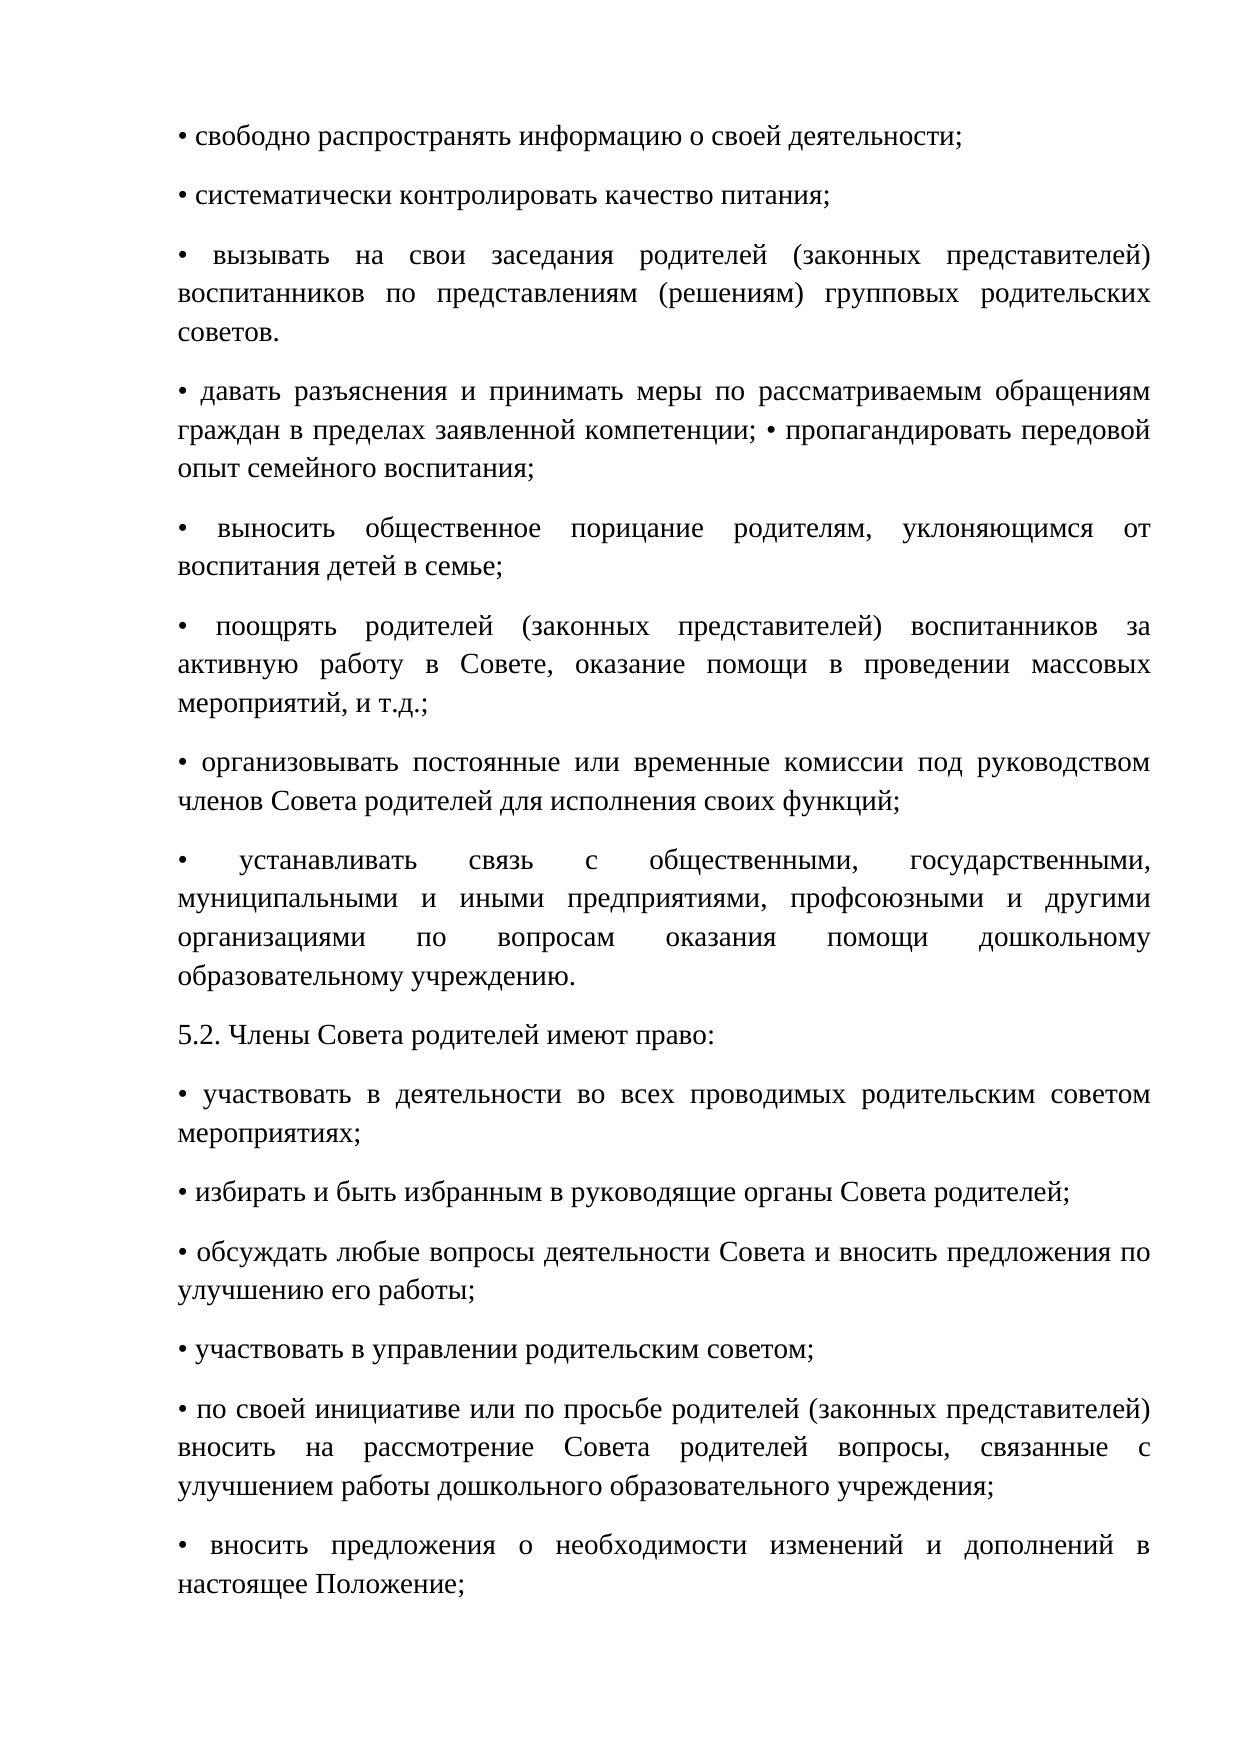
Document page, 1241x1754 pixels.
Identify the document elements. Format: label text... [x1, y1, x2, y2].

text • вносить предложения о необходимости изменений и дополнений в настоящее Положение; [177, 1527, 1152, 1599]
text • выносить общественное порицание родителям, уклоняющимся от воспитания детей в семье; [177, 510, 1152, 582]
text • систематически контролировать качество питания; [177, 177, 1152, 211]
text • свободно распространять информацию о своей деятельности; [177, 118, 1152, 152]
text • вызывать на свои заседания родителей (законных представителей) воспитанников по представлениям (решениям) групповых родительских советов. [177, 237, 1152, 347]
text • обсуждать любые вопросы деятельности Совета и вносить предложения по улучшению его работы; [177, 1234, 1152, 1306]
text 5.2. Члены Совета родителей имеют право: [177, 1017, 1152, 1051]
text • избирать и быть избранным в руководящие органы Совета родителей; [177, 1174, 1152, 1208]
text • организовывать постоянные или временные комиссии под руководством членов Совета родителей для исполнения своих функций; [177, 744, 1152, 816]
text • поощрять родителей (законных представителей) воспитанников за активную работу в Совете, оказание помощи в проведении массовых мероприятий, и т.д.; [177, 608, 1152, 718]
text • устанавливать связь с общественными, государственными, муниципальными и иными предприятиями, профсоюзными и другими организациями по вопросам оказания помощи дошкольному образовательному учреждению. [177, 842, 1152, 991]
text • участвовать в управлении родительским советом; [177, 1332, 1152, 1365]
text • по своей инициативе или по просьбе родителей (законных представителей) вносить на рассмотрение Совета родителей вопросы, связанные с улучшением работы дошкольного образовательного учреждения; [177, 1391, 1152, 1502]
text • давать разъяснения и принимать меры по рассматриваемым обращениям граждан в пределах заявленной компетенции; • пропагандировать передовой опыт семейного воспитания; [177, 373, 1152, 484]
text • участвовать в деятельности во всех проводимых родительским советом мероприятиях; [177, 1076, 1152, 1148]
